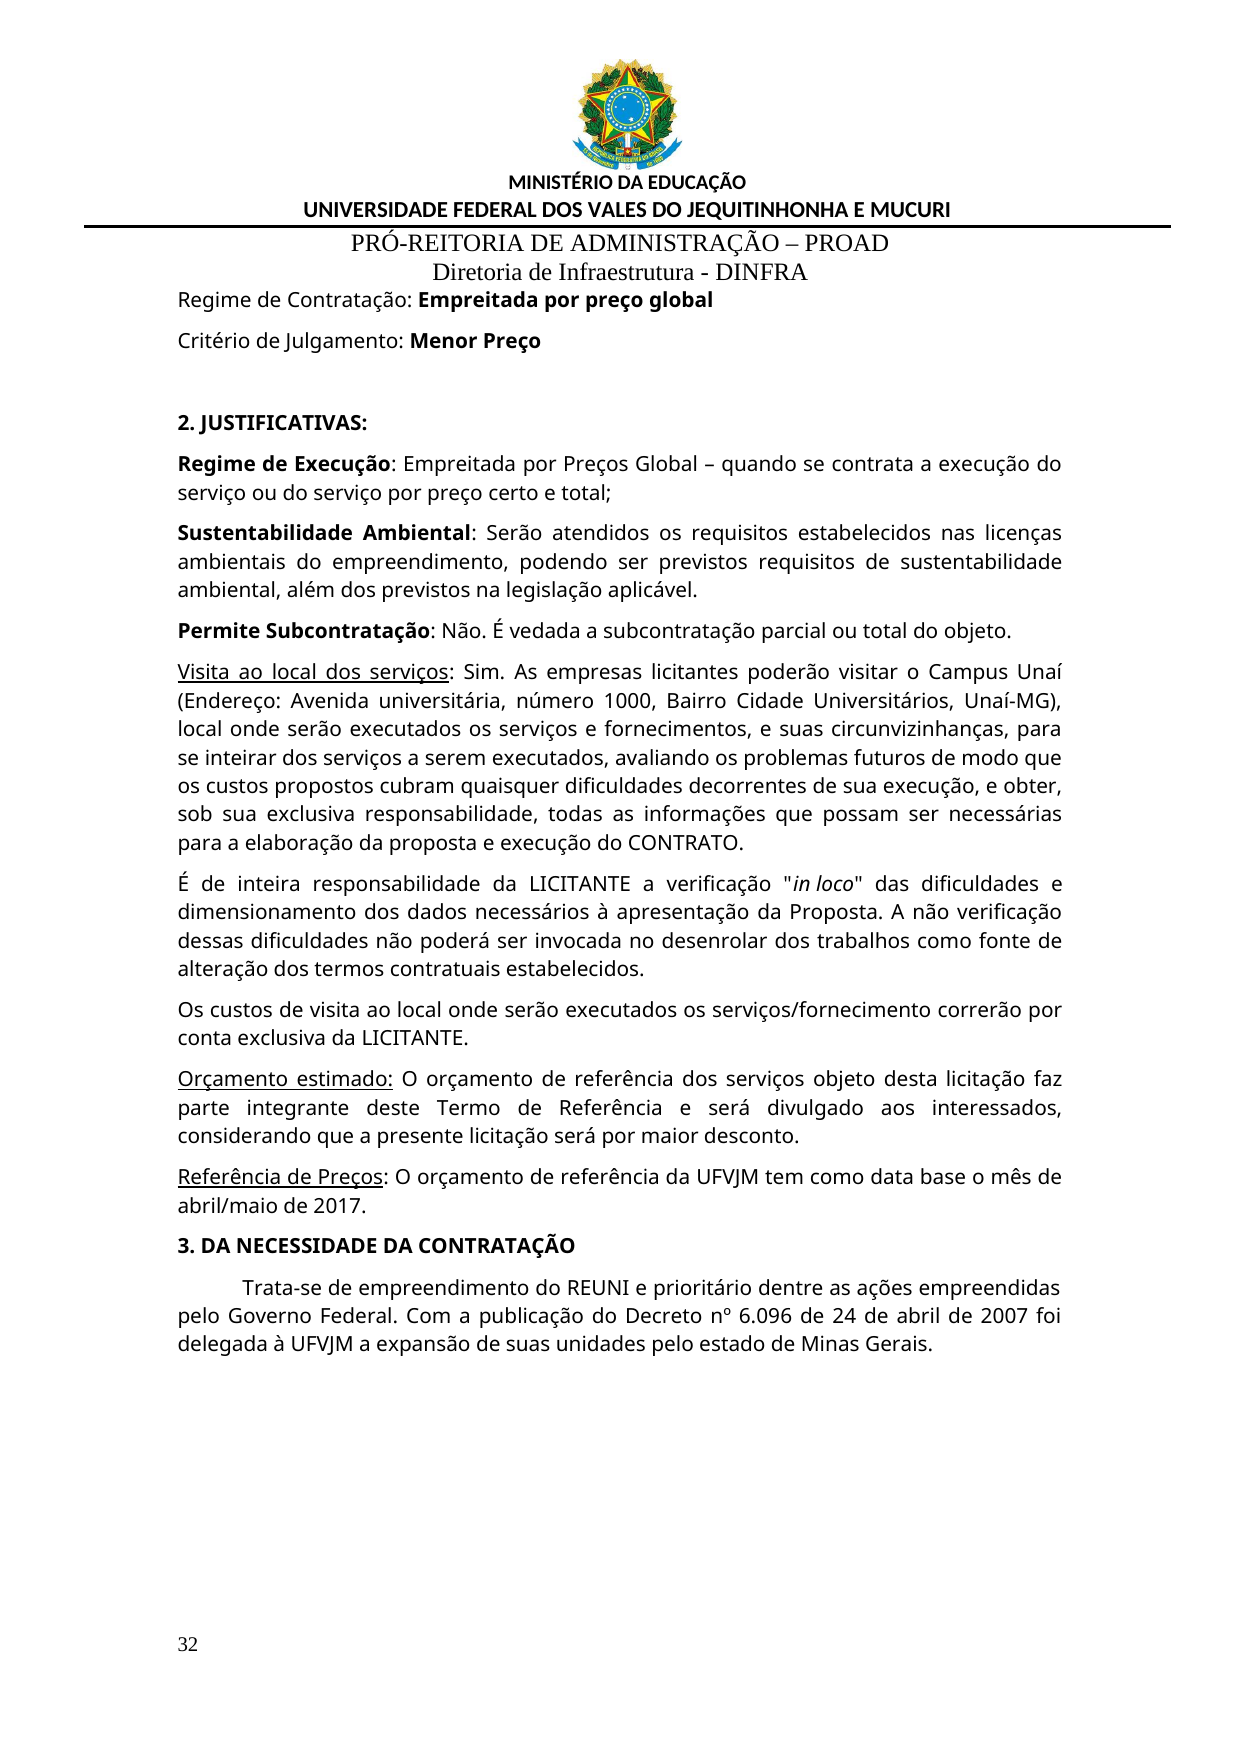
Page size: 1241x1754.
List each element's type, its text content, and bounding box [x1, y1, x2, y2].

text Regime de Contratação: Empreitada por preço global [177, 285, 1063, 314]
text Critério de Julgamento: Menor Preço [177, 326, 1063, 355]
text Regime de Execução: Empreitada por Preços Global – quando se contrata a execução do serviço ou do serviço por preço certo e total; [177, 449, 1063, 506]
text Os custos de visita ao local onde serão executados os serviços/fornecimento correrão por conta exclusiva da LICITANTE. [177, 995, 1063, 1052]
text Sustentabilidade Ambiental: Serão atendidos os requisitos estabelecidos nas licenças ambientais do empreendimento, podendo ser previstos requisitos de sustentabilidade ambiental, além dos previstos na legislação aplicável. [177, 518, 1063, 604]
text Trata-se de empreendimento do REUNI e prioritário dentre as ações empreendidas pelo Governo Federal. Com a publicação do Decreto nº 6.096 de 24 de abril de 2007 foi delegada à UFVJM a expansão de suas unidades pelo estado de Minas Gerais. [177, 1273, 1063, 1358]
text Permite Subcontratação: Não. É vedada a subcontratação parcial ou total do objeto. [177, 616, 1063, 645]
text Orçamento estimado: O orçamento de referência dos serviços objeto desta licitação faz parte integrante deste Termo de Referência e será divulgado aos interessados, considerando que a presente licitação será por maior desconto. [177, 1064, 1063, 1150]
picture [572, 59, 683, 170]
text É de inteira responsabilidade da LICITANTE a verificação "in loco" das dificuldades e dimensionamento dos dados necessários à apresentação da Proposta. A não verificação dessas dificuldades não poderá ser invocada no desenrolar dos trabalhos como fonte de alteração dos termos contratuais estabelecidos. [177, 869, 1063, 983]
text Referência de Preços: O orçamento de referência da UFVJM tem como data base o mês de abril/maio de 2017. [177, 1162, 1063, 1219]
text 2. JUSTIFICATIVAS: [177, 408, 1063, 437]
text 3. DA NECESSIDADE DA CONTRATAÇÃO [177, 1232, 1063, 1260]
text Visita ao local dos serviços: Sim. As empresas licitantes poderão visitar o Campus Unaí (Endereço: Avenida universitária, número 1000, Bairro Cidade Universitários, Unaí-MG), local onde serão executados os serviços e fornecimentos, e suas circunvizinhanças, para se inteirar dos serviços a serem executados, avaliando os problemas futuros de modo que os custos propostos cubram quaisquer dificuldades decorrentes de sua execução, e obter, sob sua exclusiva responsabilidade, todas as informações que possam ser necessárias para a elaboração da proposta e execução do CONTRATO. [177, 657, 1063, 856]
